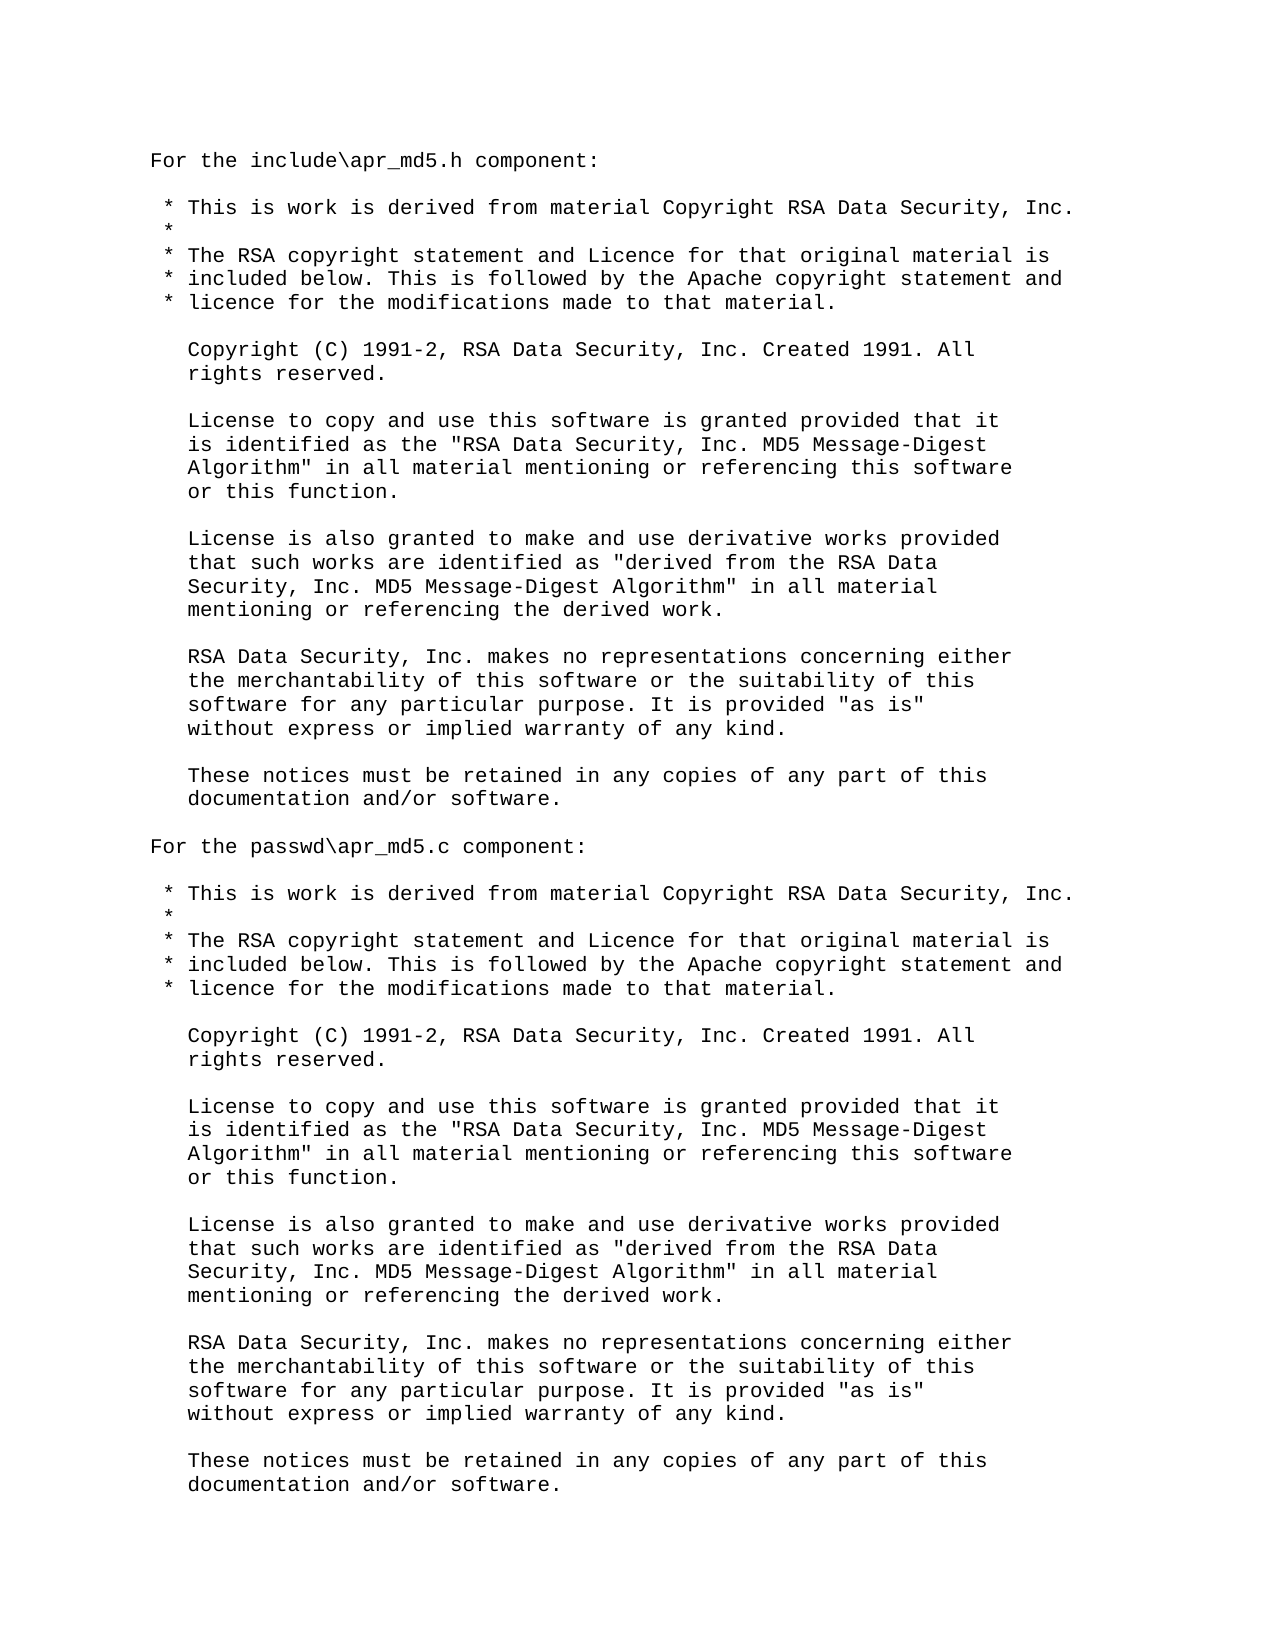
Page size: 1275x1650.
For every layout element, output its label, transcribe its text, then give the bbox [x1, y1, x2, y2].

text License is also granted to make and use derivative works provided [150, 528, 1125, 552]
text * This is work is derived from material Copyright RSA Data Security, Inc. [150, 883, 1125, 907]
text without express or implied warranty of any kind. [150, 717, 1125, 741]
text software for any particular purpose. It is provided "as is" [150, 1379, 1125, 1403]
text * licence for the modifications made to that material. [150, 292, 1125, 316]
text * [150, 907, 1125, 930]
text * The RSA copyright statement and Licence for that original material is [150, 244, 1125, 268]
text is identified as the "RSA Data Security, Inc. MD5 Message-Digest [150, 434, 1125, 457]
text * licence for the modifications made to that material. [150, 978, 1125, 1001]
text Security, Inc. MD5 Message-Digest Algorithm" in all material [150, 576, 1125, 599]
text RSA Data Security, Inc. makes no representations concerning either [150, 1332, 1125, 1356]
text * The RSA copyright statement and Licence for that original material is [150, 930, 1125, 954]
text License to copy and use this software is granted provided that it [150, 410, 1125, 434]
text License to copy and use this software is granted provided that it [150, 1096, 1125, 1119]
text For the passwd\apr_md5.c component: [150, 836, 1125, 859]
text Copyright (C) 1991-2, RSA Data Security, Inc. Created 1991. All [150, 1025, 1125, 1048]
text License is also granted to make and use derivative works provided [150, 1214, 1125, 1238]
text the merchantability of this software or the suitability of this [150, 670, 1125, 694]
text For the include\apr_md5.h component: [150, 150, 1125, 174]
text mentioning or referencing the derived work. [150, 599, 1125, 623]
text Copyright (C) 1991-2, RSA Data Security, Inc. Created 1991. All [150, 339, 1125, 363]
text is identified as the "RSA Data Security, Inc. MD5 Message-Digest [150, 1119, 1125, 1143]
text * [150, 221, 1125, 244]
text software for any particular purpose. It is provided "as is" [150, 694, 1125, 717]
text mentioning or referencing the derived work. [150, 1285, 1125, 1309]
text rights reserved. [150, 363, 1125, 386]
text documentation and/or software. [150, 1474, 1125, 1498]
text that such works are identified as "derived from the RSA Data [150, 1238, 1125, 1261]
text rights reserved. [150, 1048, 1125, 1072]
text or this function. [150, 481, 1125, 505]
text RSA Data Security, Inc. makes no representations concerning either [150, 647, 1125, 670]
text Algorithm" in all material mentioning or referencing this software [150, 1143, 1125, 1167]
text the merchantability of this software or the suitability of this [150, 1356, 1125, 1379]
text * included below. This is followed by the Apache copyright statement and [150, 268, 1125, 292]
text * included below. This is followed by the Apache copyright statement and [150, 954, 1125, 978]
text Algorithm" in all material mentioning or referencing this software [150, 457, 1125, 481]
text * This is work is derived from material Copyright RSA Data Security, Inc. [150, 197, 1125, 221]
text These notices must be retained in any copies of any part of this [150, 765, 1125, 788]
text or this function. [150, 1167, 1125, 1190]
text that such works are identified as "derived from the RSA Data [150, 552, 1125, 576]
text documentation and/or software. [150, 788, 1125, 812]
text These notices must be retained in any copies of any part of this [150, 1451, 1125, 1474]
text Security, Inc. MD5 Message-Digest Algorithm" in all material [150, 1261, 1125, 1285]
text without express or implied warranty of any kind. [150, 1403, 1125, 1427]
